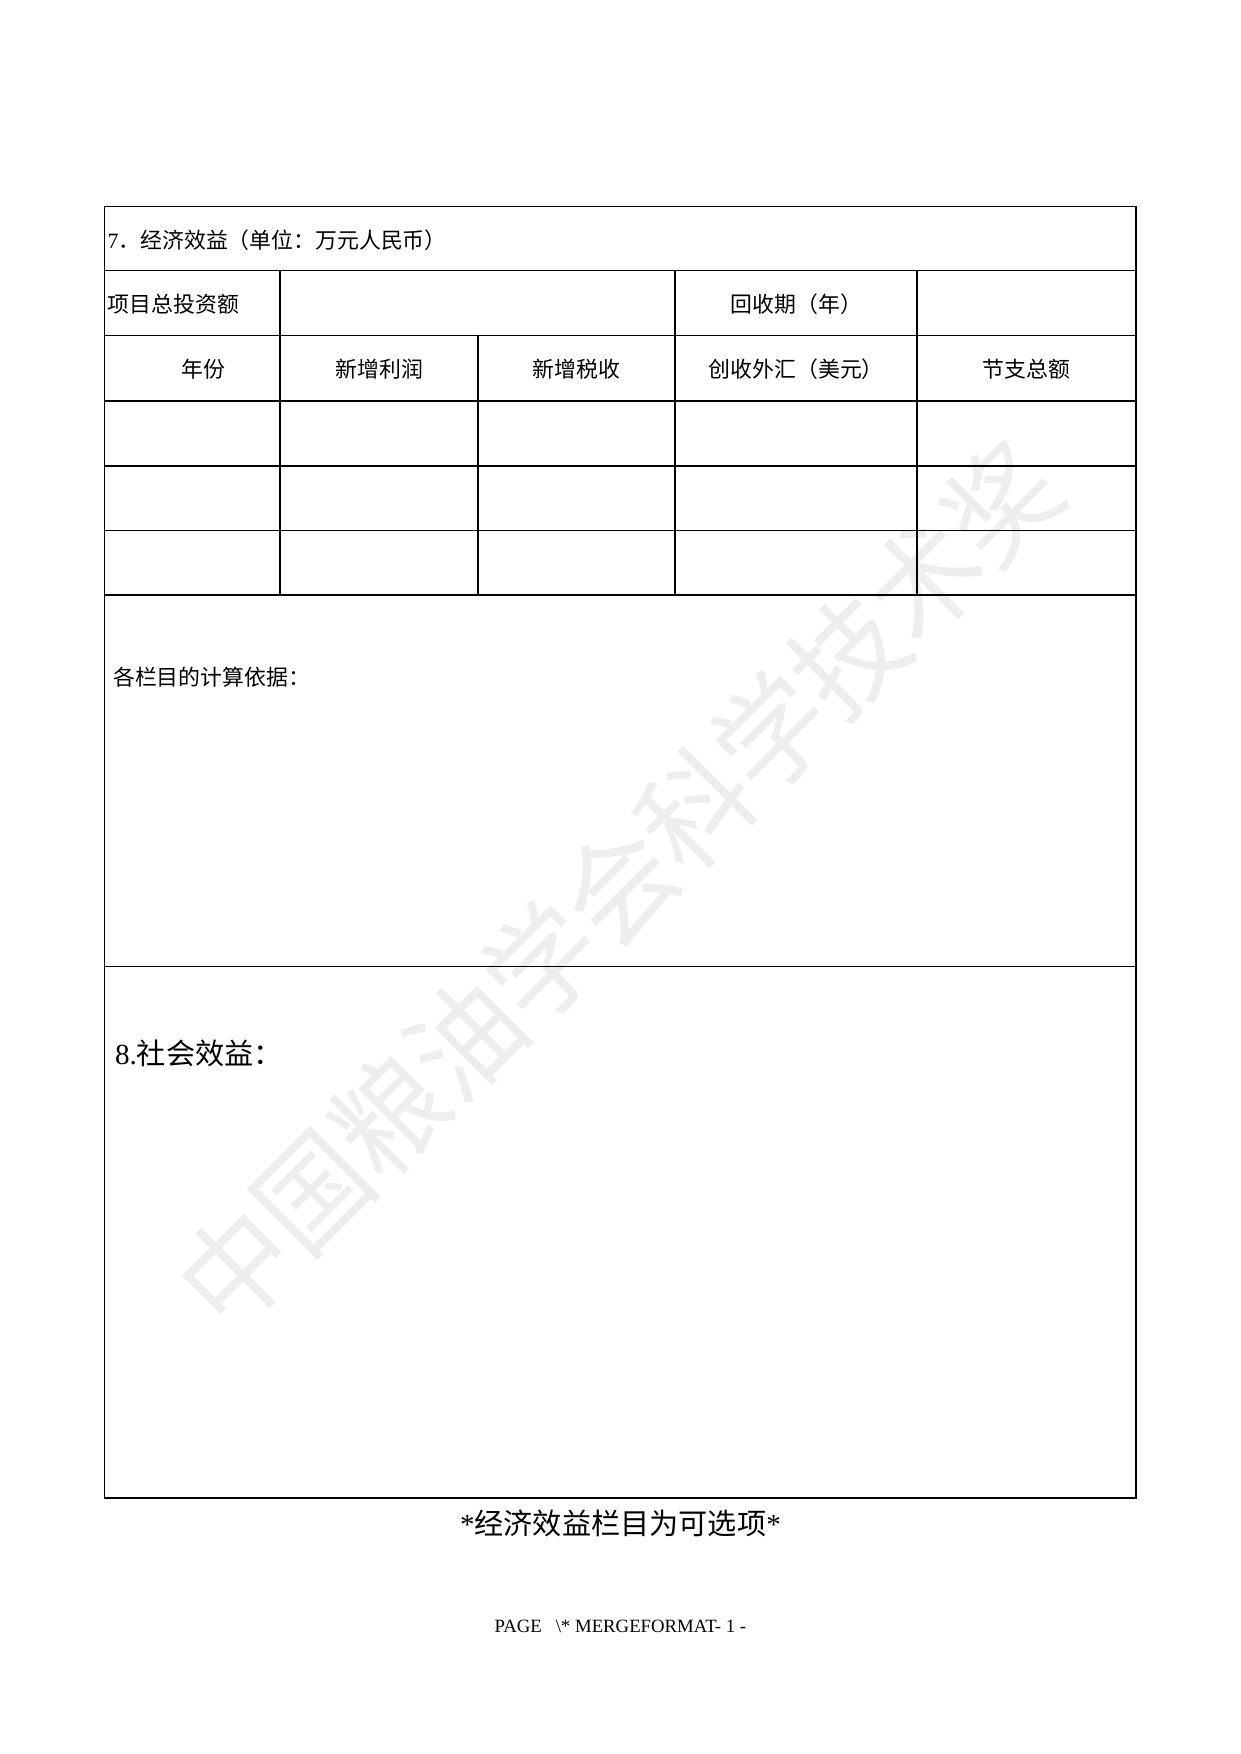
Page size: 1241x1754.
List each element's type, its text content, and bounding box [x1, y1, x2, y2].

table_cell 回收期（年） [676, 271, 916, 335]
table_cell [479, 467, 674, 529]
table_cell [676, 402, 916, 465]
table_cell [105, 402, 279, 465]
table_cell 各栏目的计算依据： [105, 596, 1135, 966]
table_cell 新增利润 [281, 336, 477, 400]
table_cell [676, 531, 916, 594]
table_cell 节支总额 [918, 336, 1135, 400]
table_cell 年份 [105, 336, 279, 400]
table_cell [479, 531, 674, 594]
table_cell [281, 402, 477, 465]
table_cell [676, 467, 916, 529]
table_cell [281, 531, 477, 594]
table_header 7．经济效益（单位：万元人民币） [105, 207, 1135, 270]
table_cell [918, 531, 1135, 594]
table_cell 项目总投资额 [105, 271, 279, 335]
table_cell 8.社会效益： [105, 967, 1135, 1497]
table_cell [281, 271, 674, 335]
table_cell [918, 402, 1135, 465]
table_cell [281, 467, 477, 529]
table_cell [918, 271, 1135, 335]
table_cell [479, 402, 674, 465]
table_cell [105, 467, 279, 529]
table_cell [918, 467, 1135, 529]
table_cell 创收外汇（美元） [676, 336, 916, 400]
table_cell [105, 531, 279, 594]
table_cell 新增税收 [479, 336, 674, 400]
text *经济效益栏目为可选项* [165, 1499, 1075, 1544]
